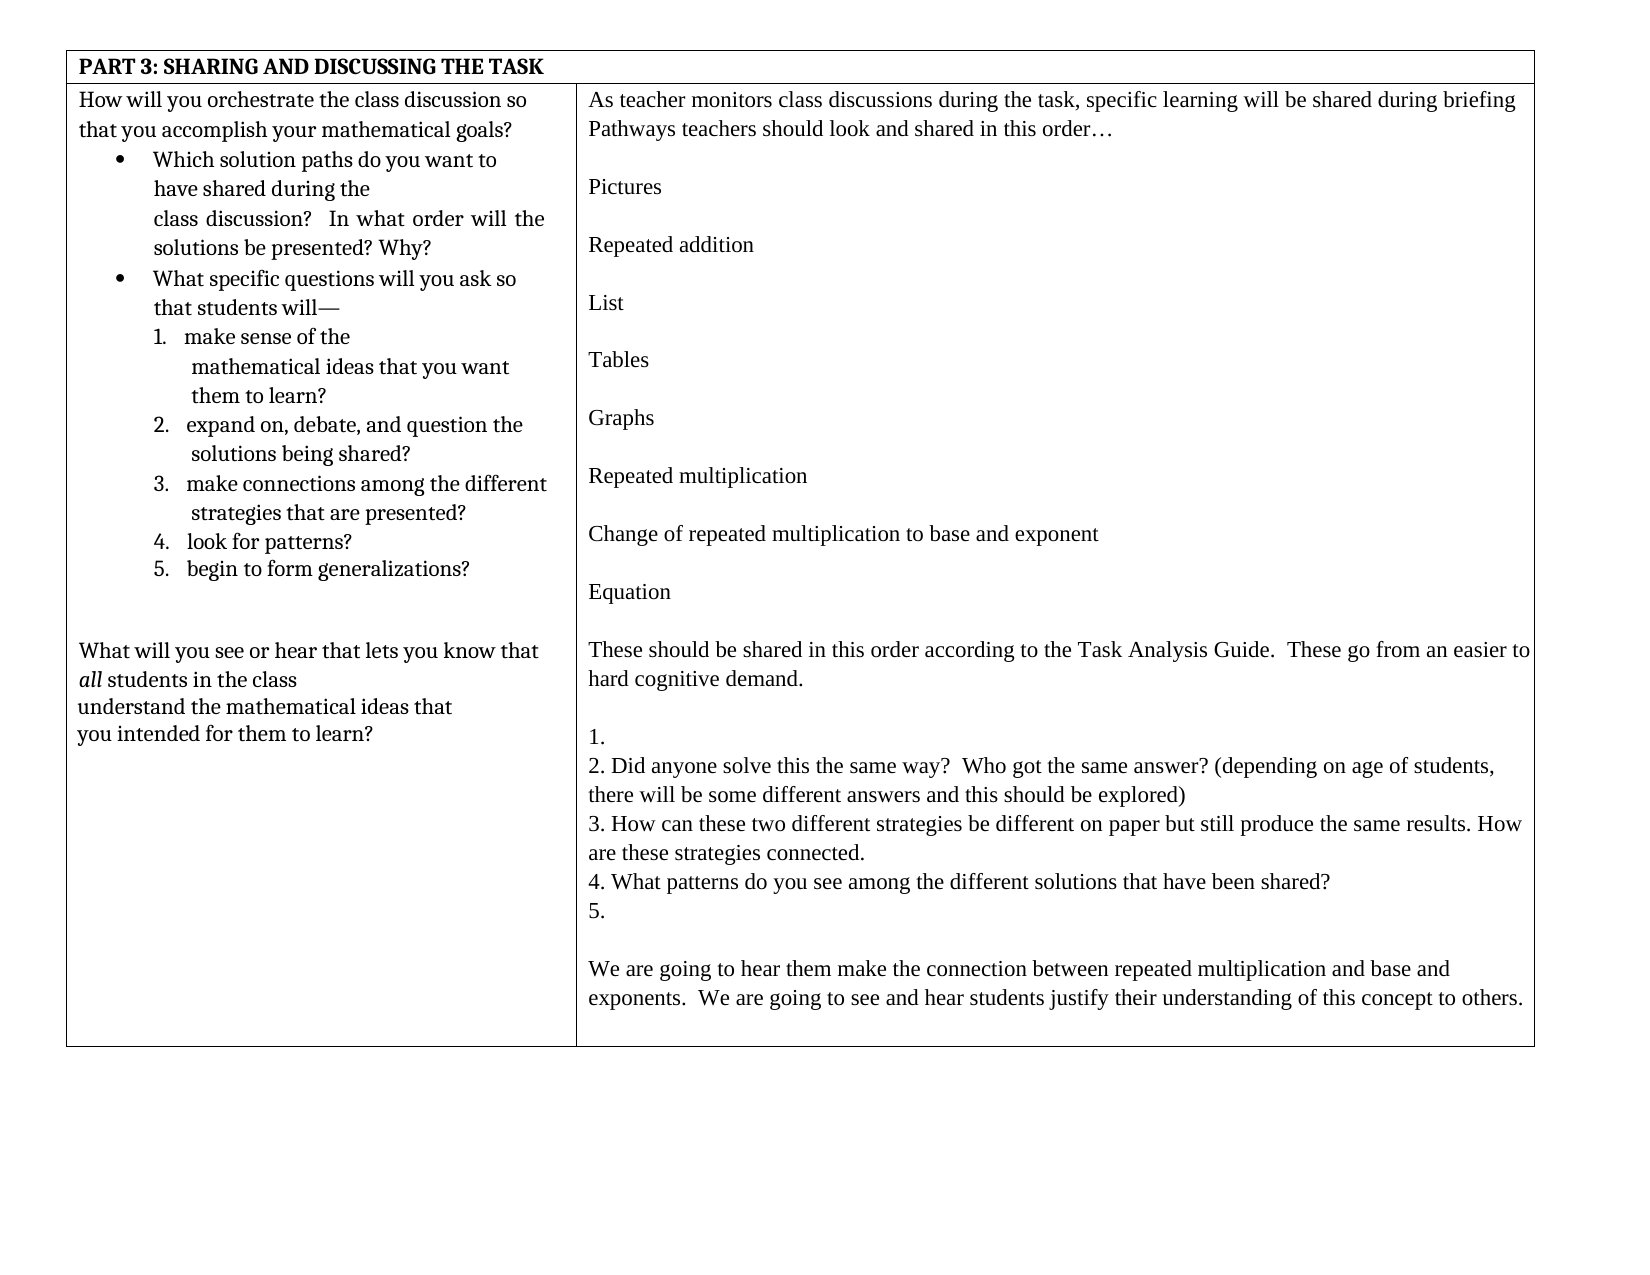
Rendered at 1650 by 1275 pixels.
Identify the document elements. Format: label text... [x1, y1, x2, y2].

table_cell As teacher monitors class discussions during the task, specific learning will be shared during briefing Pathways teachers should look and shared in this order… Pictures Repeated addition List Tables Graphs Repeated multiplication Change of repeated multiplication to base and exponent Equation These should be shared in this order according to the Task Analysis Guide. These go from an easier to hard cognitive demand. 1. 2. Did anyone solve this the same way? Who got the same answer? (depending on age of students, there will be some different answers and this should be explored) 3. How can these two different strategies be different on paper but still produce the same results. How are these strategies connected. 4. What patterns do you see among the different solutions that have been shared? 5. We are going to hear them make the connection between repeated multiplication and base and exponents. We are going to see and hear students justify their understanding of this concept to others. [577, 84, 1534, 1046]
table_cell How will you orchestrate the class discussion so that you accomplish your mathematical goals?  Which solution paths do you want to have shared during the class discussion? In what order will the solutions be presented? Why?  What specific questions will you ask so that students will— 1. make sense of the mathematical ideas that you want them to learn? 2. expand on, debate, and question the solutions being shared? 3. make connections among the different strategies that are presented? 4. look for patterns? 5. begin to form generalizations? What will you see or hear that lets you know that all students in the class understand the mathematical ideas that you intended for them to learn? [67, 84, 576, 1046]
table_header PART 3: SHARING AND DISCUSSING THE TASK [67, 51, 1534, 83]
